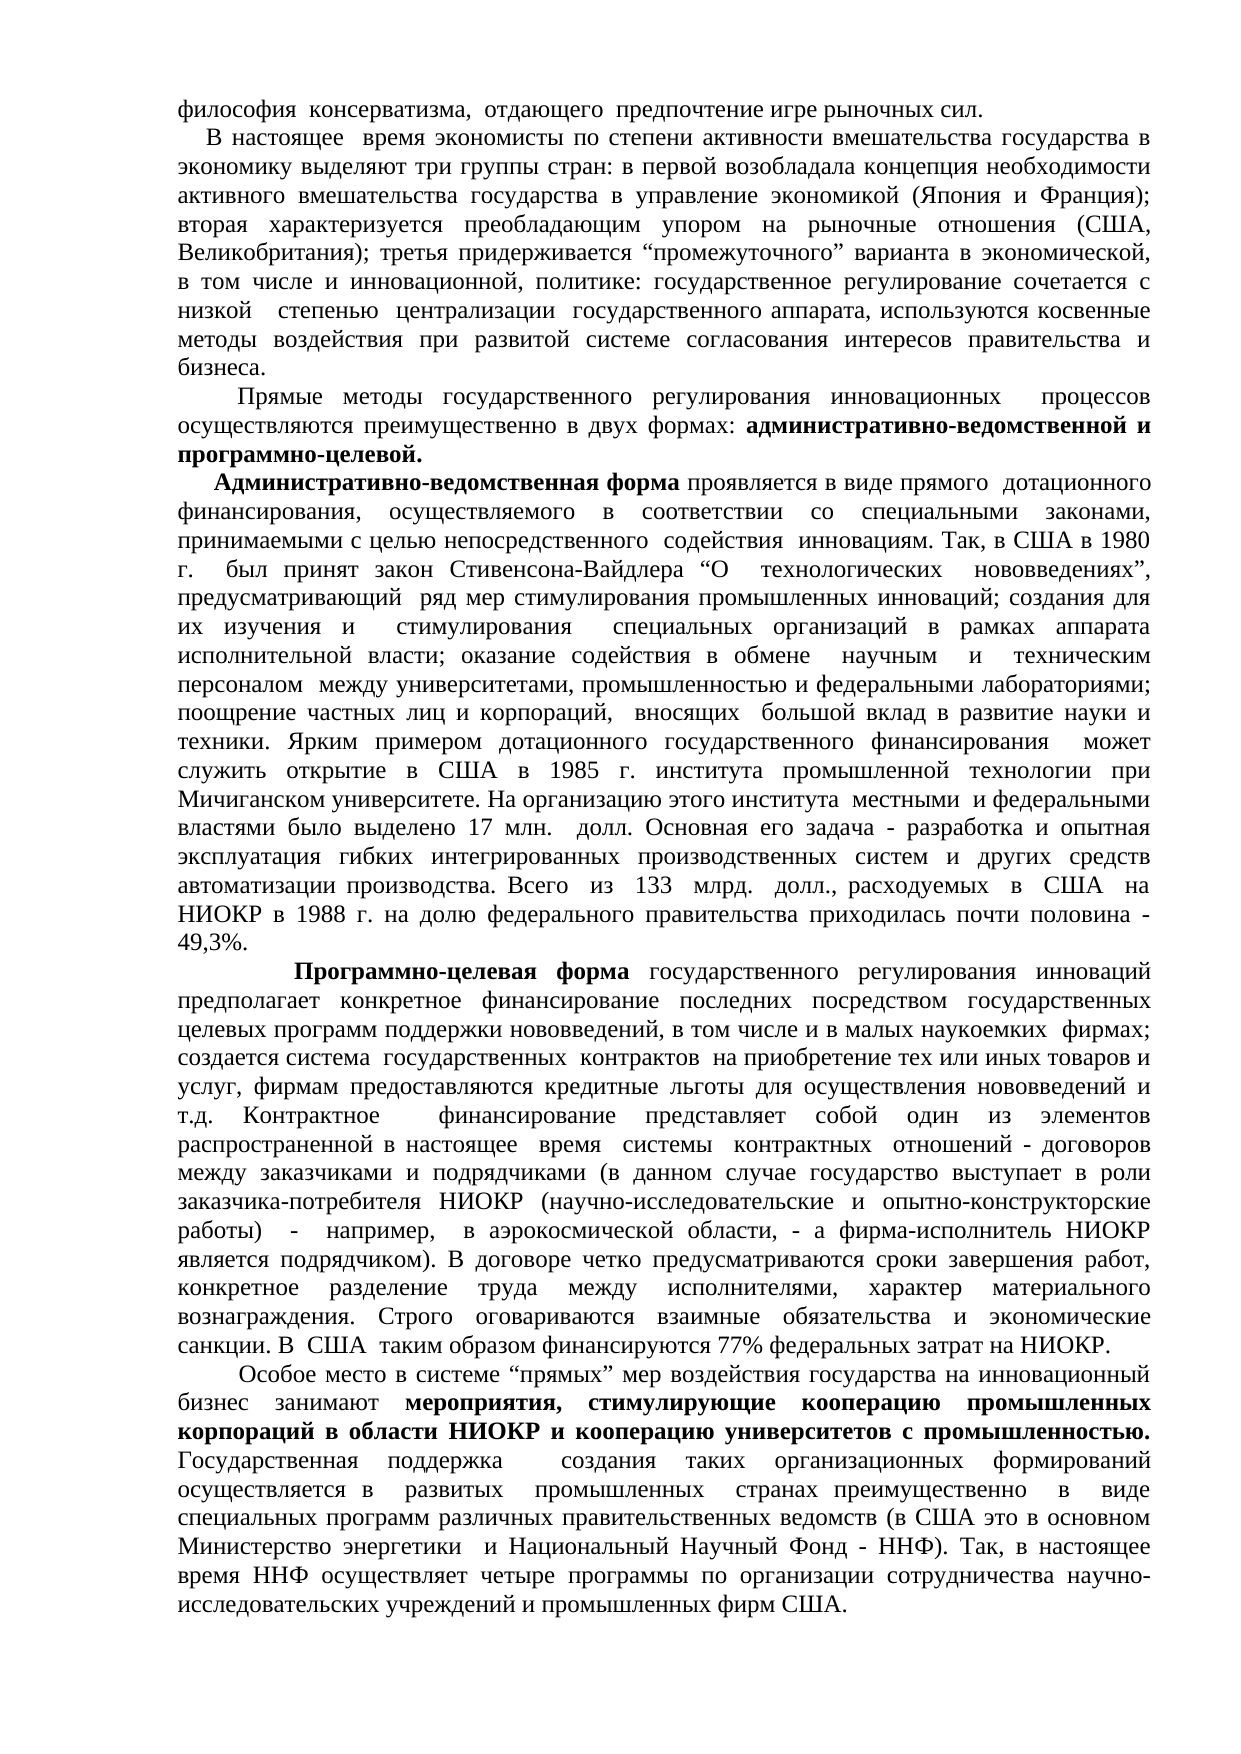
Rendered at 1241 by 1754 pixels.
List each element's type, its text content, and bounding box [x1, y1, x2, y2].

text Прямые методы государственного регулирования инновационных процессов осуществляются преимущественно в двух формах: административно-ведомственной и программно-целевой. [177, 381, 1152, 467]
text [177, 94, 1152, 122]
text Административно-ведомственная форма проявляется в виде прямого дотационного финансирования, осуществляемого в соответствии со специальными законами, принимаемыми с целью непосредственного содействия инновациям. Так, в США в 1980 г. был принят закон Стивенсона-Вайдлера “О технологических нововведениях”, предусматривающий ряд мер стимулирования промышленных инноваций; создания для их изучения и стимулирования специальных организаций в рамках аппарата исполнительной власти; оказание содействия в обмене научным и техническим персоналом между университетами, промышленностью и федеральными лабораториями; поощрение частных лиц и корпораций, вносящих большой вклад в развитие науки и техники. Ярким примером дотационного государственного финансирования может служить открытие в США в 1985 г. института промышленной технологии при Мичиганском университете. На организацию этого института местными и федеральными властями было выделено 17 млн. долл. Основная его задача - разработка и опытная эксплуатация гибких интегрированных производственных систем и других средств автоматизации производства. Всего из 133 млрд. долл., расходуемых в США на НИОКР в 1988 г. на долю федерального правительства приходилась почти половина - 49,3%. [177, 467, 1152, 956]
text Особое место в системе “прямых” мер воздействия государства на инновационный бизнес занимают мероприятия, стимулирующие кооперацию промышленных корпораций в области НИОКР и кооперацию университетов с промышленностью. Государственная поддержка создания таких организационных формирований осуществляется в развитых промышленных странах преимущественно в виде специальных программ различных правительственных ведомств (в США это в основном Министерство энергетики и Национальный Научный Фонд - ННФ). Так, в настоящее время ННФ осуществляет четыре программы по организации сотрудничества научно-исследовательских учреждений и промышленных фирм США. [177, 1359, 1152, 1617]
text В настоящее время экономисты по степени активности вмешательства государства в экономику выделяют три группы стран: в первой возобладала концепция необходимости активного вмешательства государства в управление экономикой (Япония и Франция); вторая характеризуется преобладающим упором на рыночные отношения (США, Великобритания); третья придерживается “промежуточного” варианта в экономической, в том числе и инновационной, политике: государственное регулирование сочетается с низкой степенью централизации государственного аппарата, используются косвенные методы воздействия при развитой системе согласования интересов правительства и бизнеса. [177, 122, 1152, 381]
text Программно-целевая форма государственного регулирования инноваций предполагает конкретное финансирование последних посредством государственных целевых программ поддержки нововведений, в том числе и в малых наукоемких фирмах; создается система государственных контрактов на приобретение тех или иных товаров и услуг, фирмам предоставляются кредитные льготы для осуществления нововведений и т.д. Контрактное финансирование представляет собой один из элементов распространенной в настоящее время системы контрактных отношений - договоров между заказчиками и подрядчиками (в данном случае государство выступает в роли заказчика-потребителя НИОКР (научно-исследовательские и опытно-конструкторские работы) - например, в аэрокосмической области, - а фирма-исполнитель НИОКР является подрядчиком). В договоре четко предусматриваются сроки завершения работ, конкретное разделение труда между исполнителями, характер материального вознаграждения. Строго оговариваются взаимные обязательства и экономические санкции. В США таким образом финансируются 77% федеральных затрат на НИОКР. [177, 956, 1152, 1359]
